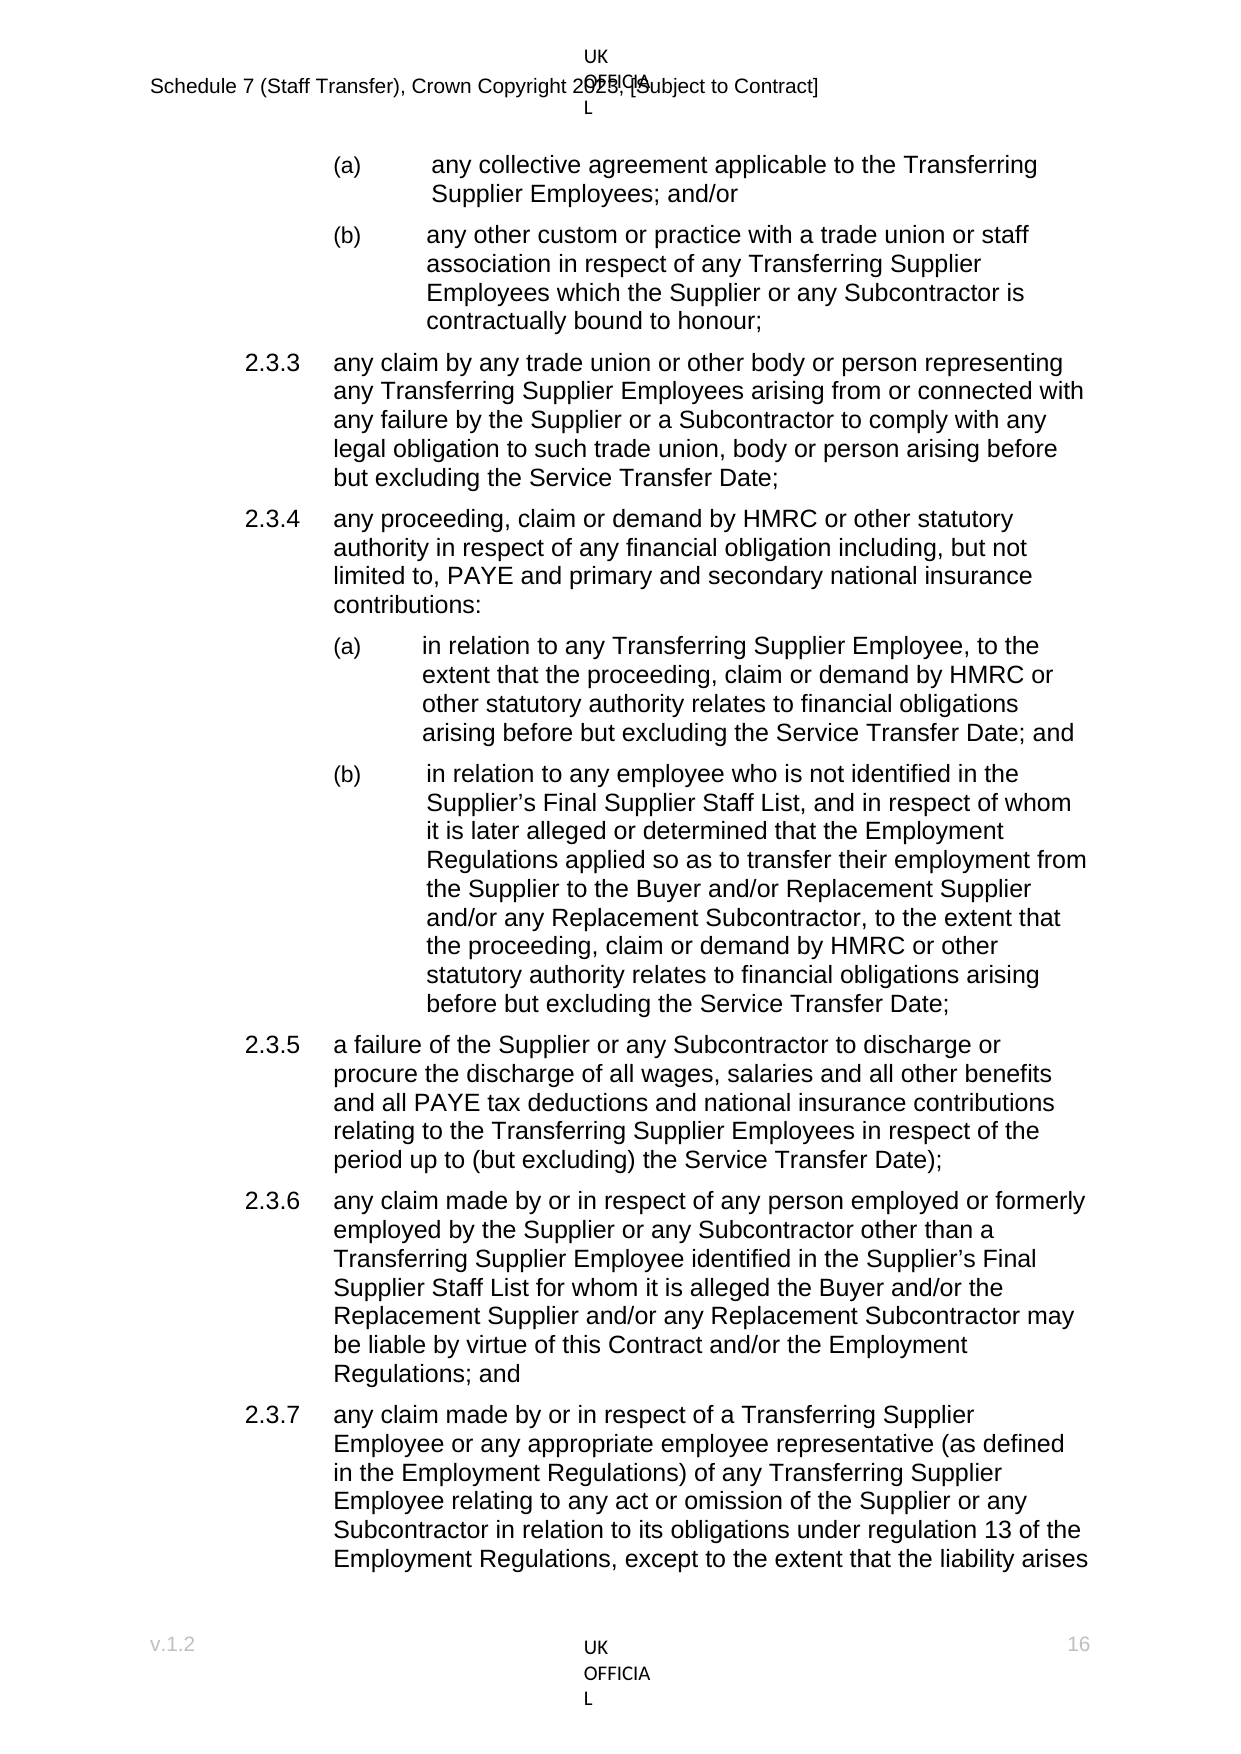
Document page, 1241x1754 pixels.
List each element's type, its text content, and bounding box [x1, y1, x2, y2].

list any proceeding, claim or demand by HMRC or other statutory authority in respect of any financial obligation including, but not limited to, PAYE and primary and secondary national insurance contributions: [244, 504, 1090, 619]
list in relation to any employee who is not identified in the Supplier’s Final Supplier Staff List, and in respect of whom it is later alleged or determined that the Employment Regulations applied so as to transfer their employment from the Supplier to the Buyer and/or Replacement Supplier and/or any Replacement Subcontractor, to the extent that the proceeding, claim or demand by HMRC or other statutory authority relates to financial obligations arising before but excluding the Service Transfer Date; [333, 759, 1090, 1017]
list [244, 1400, 1090, 1572]
list in relation to any Transferring Supplier Employee, to the extent that the proceeding, claim or demand by HMRC or other statutory authority relates to financial obligations arising before but excluding the Service Transfer Date; and [333, 631, 1090, 746]
list a failure of the Supplier or any Subcontractor to discharge or procure the discharge of all wages, salaries and all other benefits and all PAYE tax deductions and national insurance contributions relating to the Transferring Supplier Employees in respect of the period up to (but excluding) the Service Transfer Date); [244, 1030, 1090, 1174]
list any other custom or practice with a trade union or staff association in respect of any Transferring Supplier Employees which the Supplier or any Subcontractor is contractually bound to honour; [333, 220, 1090, 335]
list any claim by any trade union or other body or person representing any Transferring Supplier Employees arising from or connected with any failure by the Supplier or a Subcontractor to comply with any legal obligation to such trade union, body or person arising before but excluding the Service Transfer Date; [244, 347, 1090, 491]
list any claim made by or in respect of any person employed or formerly employed by the Supplier or any Subcontractor other than a Transferring Supplier Employee identified in the Supplier’s Final Supplier Staff List for whom it is alleged the Buyer and/or the Replacement Supplier and/or any Replacement Subcontractor may be liable by virtue of this Contract and/or the Employment Regulations; and [244, 1186, 1090, 1387]
list any collective agreement applicable to the Transferring Supplier Employees; and/or [333, 150, 1090, 207]
